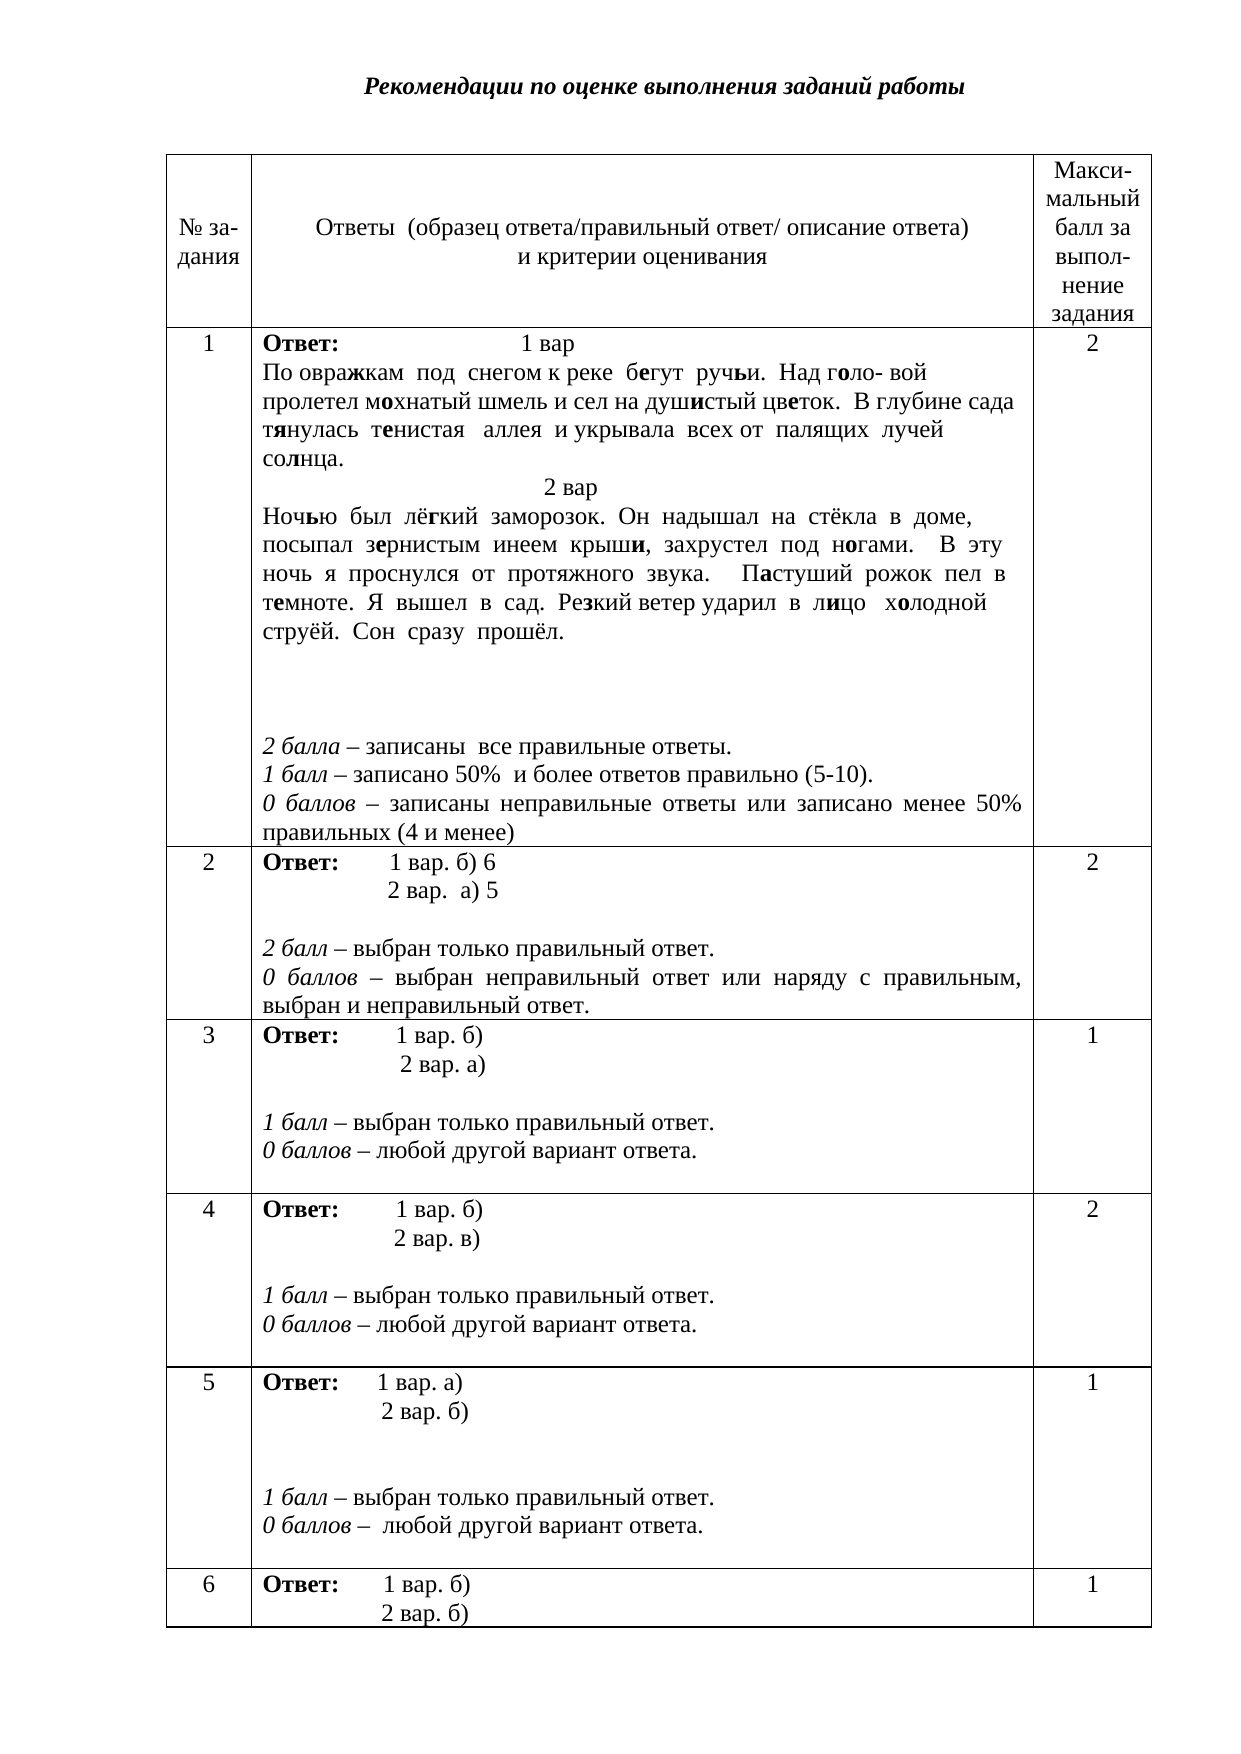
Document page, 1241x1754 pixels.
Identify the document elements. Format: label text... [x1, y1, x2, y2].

table_header № задания [167, 155, 251, 327]
table_cell 3 [167, 1020, 251, 1193]
table_cell Ответ: 1 вар По овражкам под снегом к реке бегут ручьи. Над голо- вой пролетел мохнатый шмель и сел на душистый цветок. В глубине сада тянулась тенистая аллея и укрывала всех от палящих лучей солнца. 2 вар Ночью был лёгкий заморозок. Он надышал на стёкла в доме, посыпал зернистым инеем крыши, захрустел под ногами. В эту ночь я проснулся от протяжного звука. Пастуший рожок пел в темноте. Я вышел в сад. Резкий ветер ударил в лицо холодной струёй. Сон сразу прошёл. 2 балла – записаны все правильные ответы. 1 балл – записано 50% и более ответов правильно (5-10). 0 баллов – записаны неправильные ответы или записано менее 50% правильных (4 и менее) [252, 328, 1033, 846]
table_cell 2 [1034, 847, 1151, 1019]
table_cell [252, 1569, 1033, 1626]
text Рекомендации по оценке выполнения заданий работы [177, 71, 1152, 100]
table_cell 6 [167, 1569, 251, 1626]
table_cell 4 [167, 1194, 251, 1366]
table_cell Ответ: 1 вар. б) 2 вар. в) 1 балл – выбран только правильный ответ. 0 баллов – любой другой вариант ответа. [252, 1194, 1033, 1366]
table_cell 1 [167, 328, 251, 846]
table_header Ответы (образец ответа/правильный ответ/ описание ответа) и критерии оценивания [252, 155, 1033, 327]
table_cell Ответ: 1 вар. б) 2 вар. а) 1 балл – выбран только правильный ответ. 0 баллов – любой другой вариант ответа. [252, 1020, 1033, 1193]
table_cell 5 [167, 1368, 251, 1568]
table_cell 2 [167, 847, 251, 1019]
table_cell 2 [1034, 328, 1151, 846]
table_cell 2 [1034, 1194, 1151, 1366]
table_cell 1 [1034, 1020, 1151, 1193]
table_header Максимальный балл за выполнение задания [1034, 155, 1151, 327]
table_cell Ответ: 1 вар. а) 2 вар. б) 1 балл – выбран только правильный ответ. 0 баллов – любой другой вариант ответа. [252, 1368, 1033, 1568]
table_cell 1 [1034, 1569, 1151, 1626]
table_cell 1 [1034, 1368, 1151, 1568]
table_cell Ответ: 1 вар. б) 6 2 вар. а) 5 2 балл – выбран только правильный ответ. 0 баллов – выбран неправильный ответ или наряду с правильным, выбран и неправильный ответ. [252, 847, 1033, 1019]
